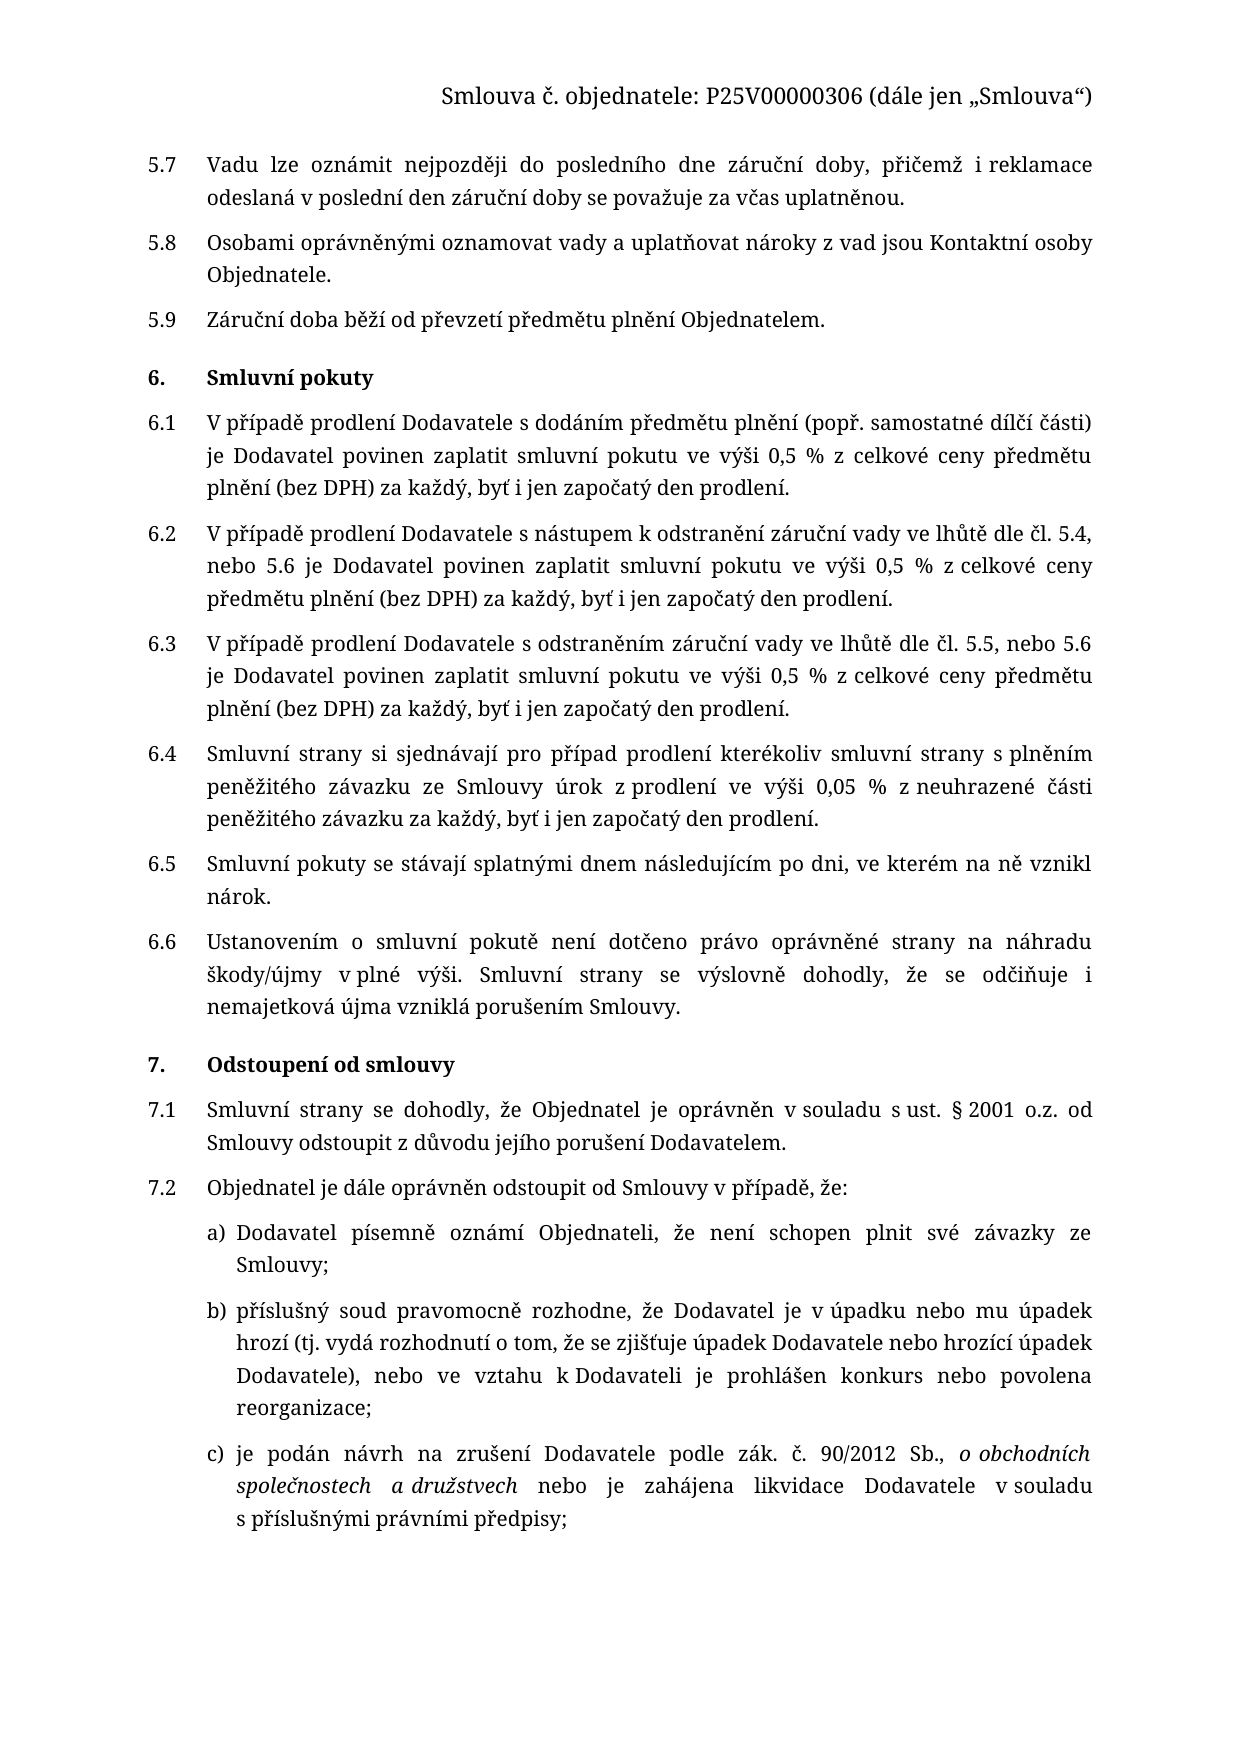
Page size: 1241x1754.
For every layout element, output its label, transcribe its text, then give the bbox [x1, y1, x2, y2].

list Dodavatel písemně oznámí Objednateli, že není schopen plnit své závazky ze Smlouvy; [207, 1218, 1093, 1279]
list Smluvní pokuty [148, 363, 1093, 392]
list Smluvní strany se dohodly, že Objednatel je oprávněn v souladu s ust. § 2001 o.z. od Smlouvy odstoupit z důvodu jejího porušení Dodavatelem. [148, 1095, 1093, 1156]
list Smluvní pokuty se stávají splatnými dnem následujícím po dni, ve kterém na ně vznikl nárok. [148, 849, 1093, 911]
list Objednatel je dále oprávněn odstoupit od Smlouvy v případě, že: [148, 1173, 1093, 1201]
list příslušný soud pravomocně rozhodne, že Dodavatel je v úpadku nebo mu úpadek hrozí (tj. vydá rozhodnutí o tom, že se zjišťuje úpadek Dodavatele nebo hrozící úpadek Dodavatele), nebo ve vztahu k Dodavateli je prohlášen konkurs nebo povolena reorganizace; [207, 1296, 1093, 1422]
list Osobami oprávněnými oznamovat vady a uplatňovat nároky z vad jsou Kontaktní osoby Objednatele. [148, 228, 1093, 289]
list V případě prodlení Dodavatele s nástupem k odstranění záruční vady ve lhůtě dle čl. 5.4, nebo 5.6 je Dodavatel povinen zaplatit smluvní pokutu ve výši 0,5 % z celkové ceny předmětu plnění (bez DPH) za každý, byť i jen započatý den prodlení. [148, 519, 1093, 612]
list Záruční doba běží od převzetí předmětu plnění Objednatelem. [148, 306, 1093, 334]
list Odstoupení od smlouvy [148, 1050, 1093, 1078]
list Smluvní strany si sjednávají pro případ prodlení kterékoliv smluvní strany s plněním peněžitého závazku ze Smlouvy úrok z prodlení ve výši 0,05 % z neuhrazené části peněžitého závazku za každý, byť i jen započatý den prodlení. [148, 739, 1093, 833]
list V případě prodlení Dodavatele s odstraněním záruční vady ve lhůtě dle čl. 5.5, nebo 5.6 je Dodavatel povinen zaplatit smluvní pokutu ve výši 0,5 % z celkové ceny předmětu plnění (bez DPH) za každý, byť i jen započatý den prodlení. [148, 629, 1093, 723]
list Ustanovením o smluvní pokutě není dotčeno právo oprávněné strany na náhradu škody/újmy v plné výši. Smluvní strany se výslovně dohodly, že se odčiňuje i nemajetková újma vzniklá porušením Smlouvy. [148, 927, 1093, 1021]
list Vadu lze oznámit nejpozději do posledního dne záruční doby, přičemž i reklamace odeslaná v poslední den záruční doby se považuje za včas uplatněnou. [148, 150, 1093, 211]
list V případě prodlení Dodavatele s dodáním předmětu plnění (popř. samostatné dílčí části) je Dodavatel povinen zaplatit smluvní pokutu ve výši 0,5 % z celkové ceny předmětu plnění (bez DPH) za každý, byť i jen započatý den prodlení. [148, 408, 1093, 502]
list je podán návrh na zrušení Dodavatele podle zák. č. 90/2012 Sb., o obchodních společnostech a družstvech nebo je zahájena likvidace Dodavatele v souladu s příslušnými právními předpisy; [207, 1439, 1093, 1532]
